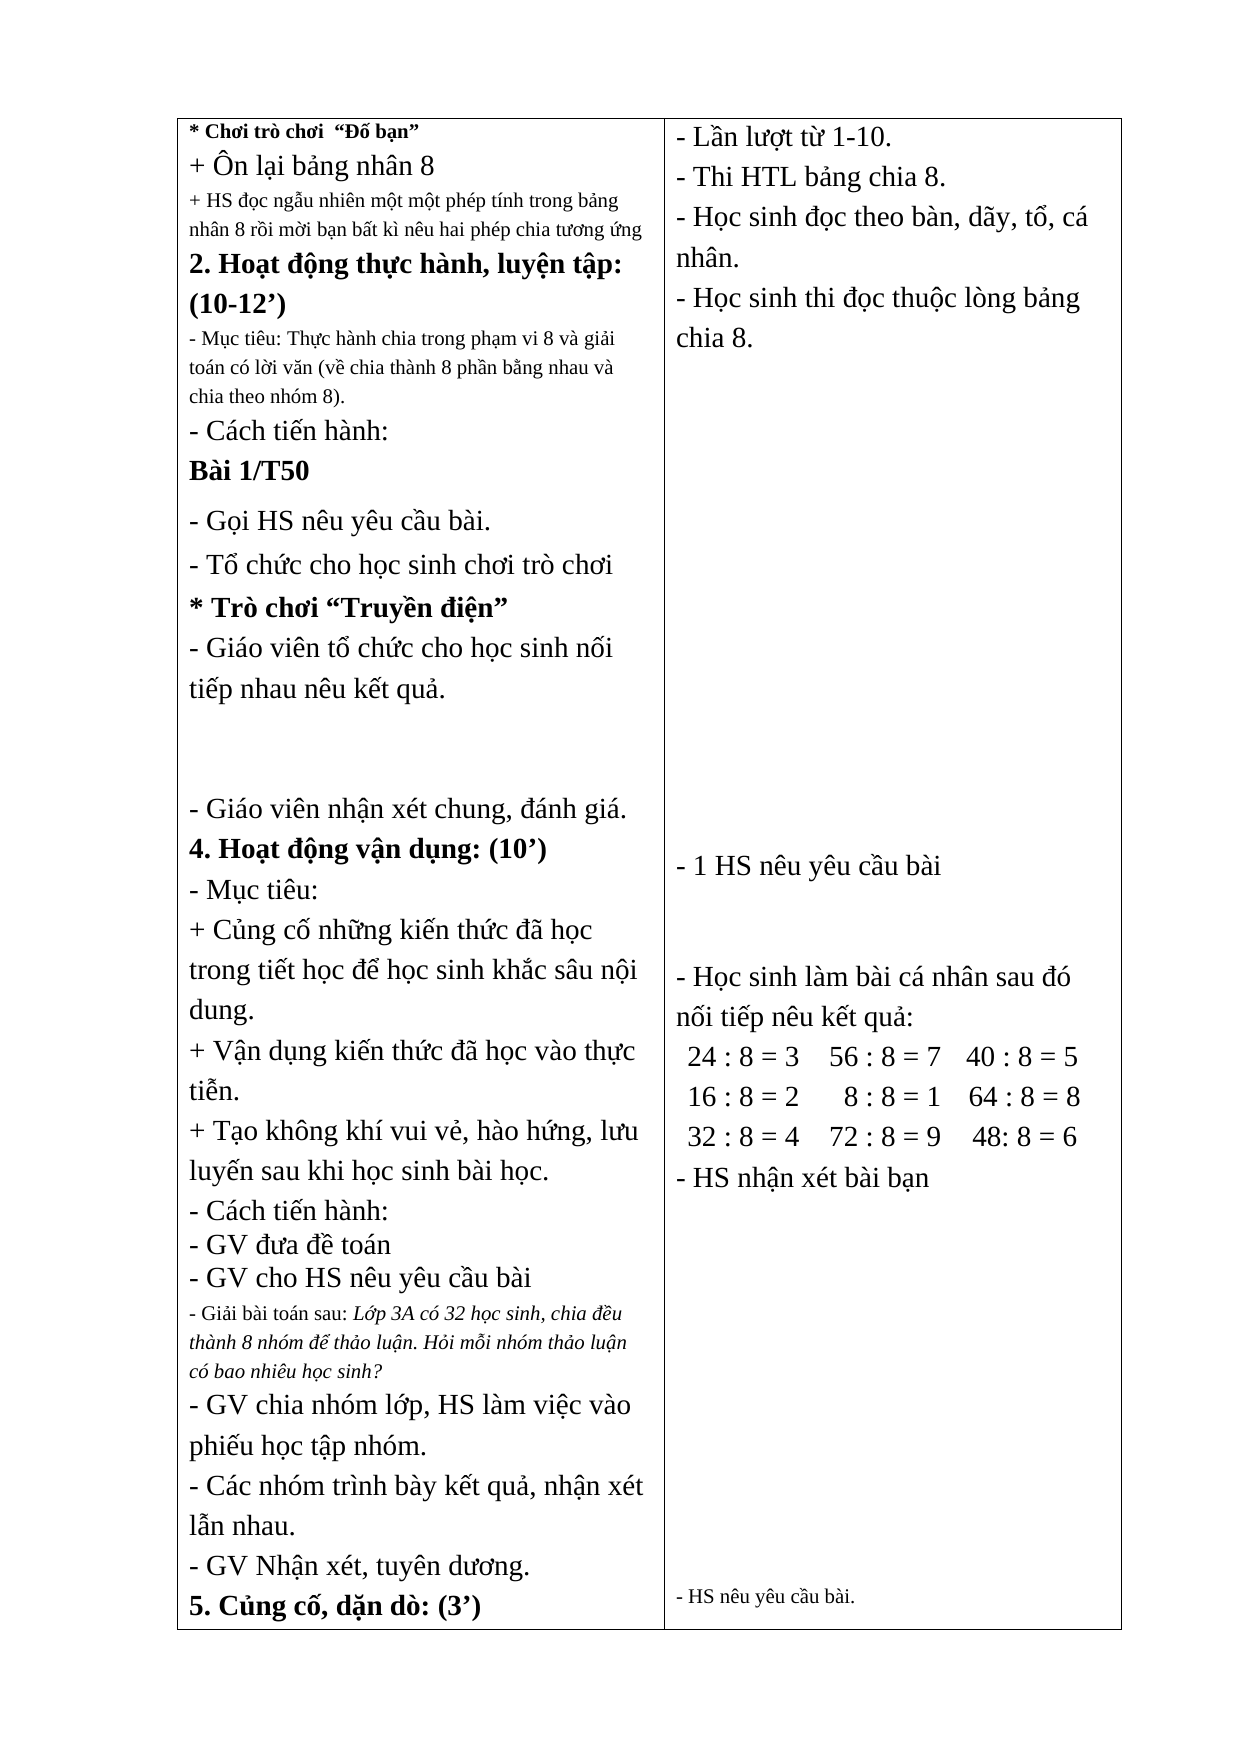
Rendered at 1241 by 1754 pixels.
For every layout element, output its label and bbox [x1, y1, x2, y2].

table_cell [178, 119, 664, 1629]
table_cell [665, 119, 1121, 1629]
